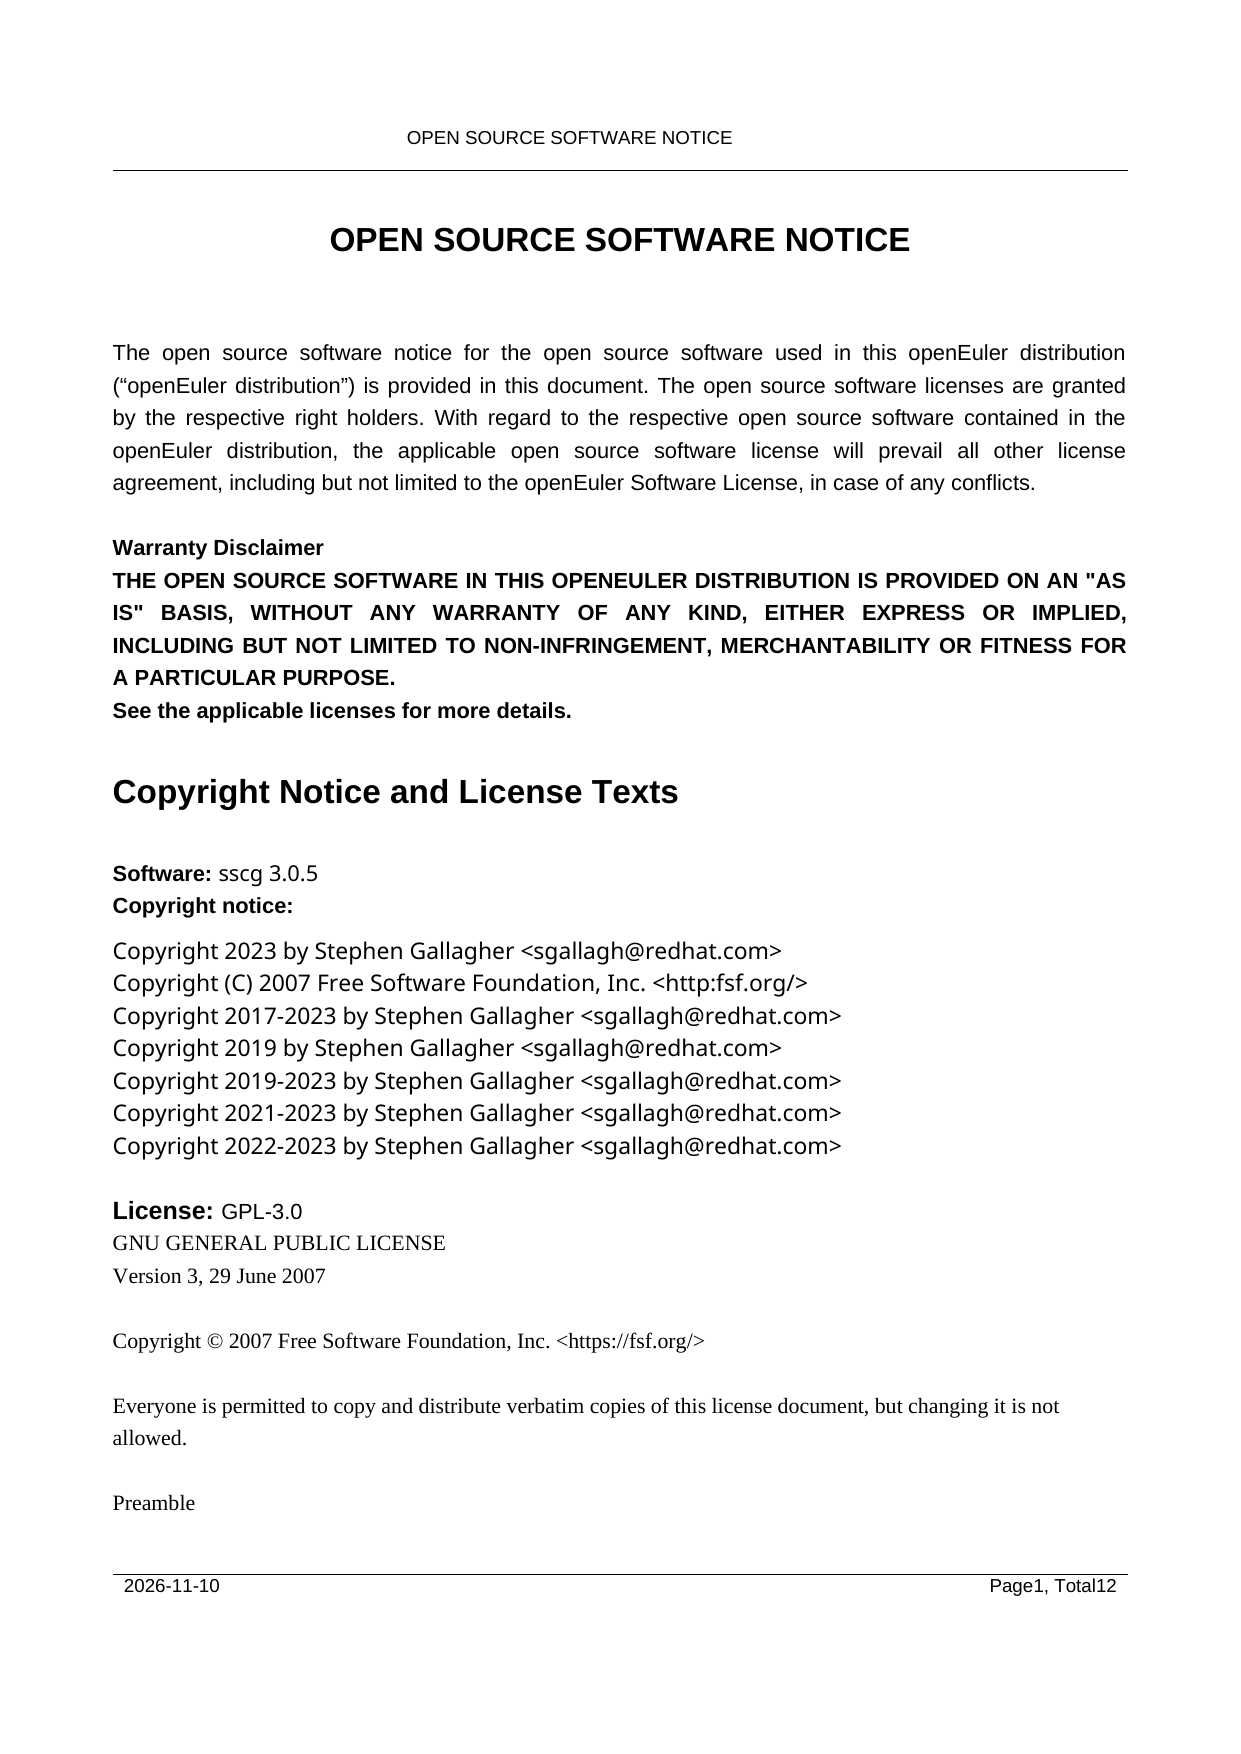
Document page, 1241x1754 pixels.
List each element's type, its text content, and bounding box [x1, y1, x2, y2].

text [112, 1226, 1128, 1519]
text THE OPEN SOURCE SOFTWARE IN THIS OPENEULER DISTRIBUTION IS PROVIDED ON AN "AS IS" BASIS, WITHOUT ANY WARRANTY OF ANY KIND, EITHER EXPRESS OR IMPLIED, INCLUDING BUT NOT LIMITED TO NON-INFRINGEMENT, MERCHANTABILITY OR FITNESS FOR A PARTICULAR PURPOSE. See the applicable licenses for more details. [112, 564, 1128, 726]
text The open source software notice for the open source software used in this openEuler distribution (“openEuler distribution”) is provided in this document. The open source software licenses are granted by the respective right holders. With regard to the respective open source software contained in the openEuler distribution, the applicable open source software license will prevail all other license agreement, including but not limited to the openEuler Software License, in case of any conflicts. [112, 336, 1128, 499]
text License: GPL-3.0 [112, 1194, 1128, 1226]
text OPEN SOURCE SOFTWARE NOTICE [112, 206, 1128, 271]
title Software: sscg 3.0.5 [112, 856, 1128, 889]
text Copyright 2023 by Stephen Gallagher <sgallagh@redhat.com> Copyright (C) 2007 Free Software Foundation, Inc. <http:fsf.org/> Copyright 2017-2023 by Stephen Gallagher <sgallagh@redhat.com> Copyright 2019 by Stephen Gallagher <sgallagh@redhat.com> Copyright 2019-2023 by Stephen Gallagher <sgallagh@redhat.com> Copyright 2021-2023 by Stephen Gallagher <sgallagh@redhat.com> Copyright 2022-2023 by Stephen Gallagher <sgallagh@redhat.com> [112, 934, 1128, 1194]
text Copyright Notice and License Texts [112, 759, 1128, 824]
text Copyright notice: [112, 889, 1128, 921]
text Warranty Disclaimer [112, 531, 1128, 564]
